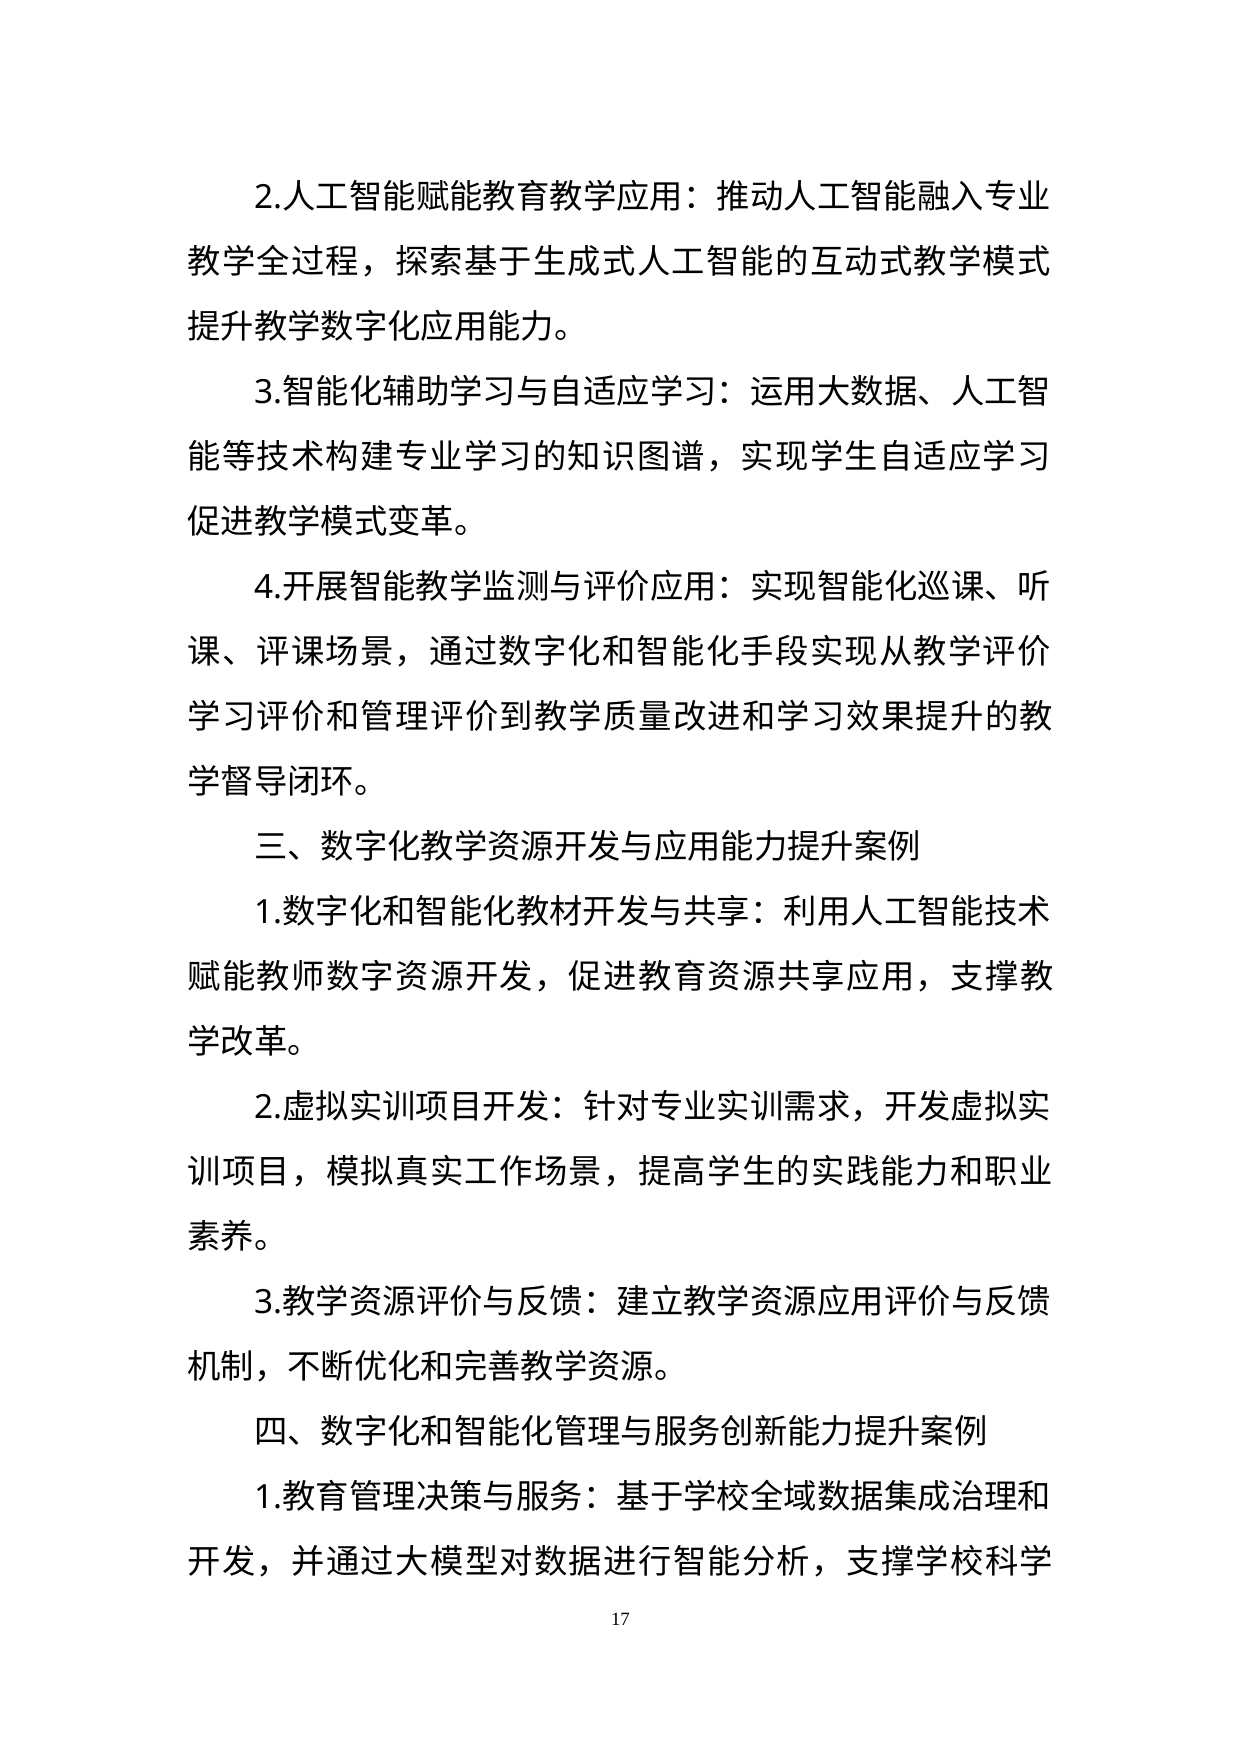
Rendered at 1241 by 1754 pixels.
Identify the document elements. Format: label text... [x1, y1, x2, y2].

text 四、数字化和智能化管理与服务创新能力提升案例 [187, 1397, 1053, 1462]
text 3.智能化辅助学习与自适应学习：运用大数据、人工智能等技术构建专业学习的知识图谱，实现学生自适应学习，促进教学模式变革。 [187, 357, 1053, 552]
text 2.虚拟实训项目开发：针对专业实训需求，开发虚拟实训项目，模拟真实工作场景，提高学生的实践能力和职业素养。 [187, 1072, 1053, 1267]
text 三、数字化教学资源开发与应用能力提升案例 [187, 812, 1053, 877]
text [187, 1462, 1053, 1592]
text 3.教学资源评价与反馈：建立教学资源应用评价与反馈机制，不断优化和完善教学资源。 [187, 1267, 1053, 1397]
text 4.开展智能教学监测与评价应用：实现智能化巡课、听课、评课场景，通过数字化和智能化手段实现从教学评价、学习评价和管理评价到教学质量改进和学习效果提升的教学督导闭环。 [187, 552, 1053, 812]
text 1.数字化和智能化教材开发与共享：利用人工智能技术赋能教师数字资源开发，促进教育资源共享应用，支撑教学改革。 [187, 877, 1053, 1072]
text 2.人工智能赋能教育教学应用：推动人工智能融入专业教学全过程，探索基于生成式人工智能的互动式教学模式，提升教学数字化应用能力。 [187, 162, 1053, 357]
